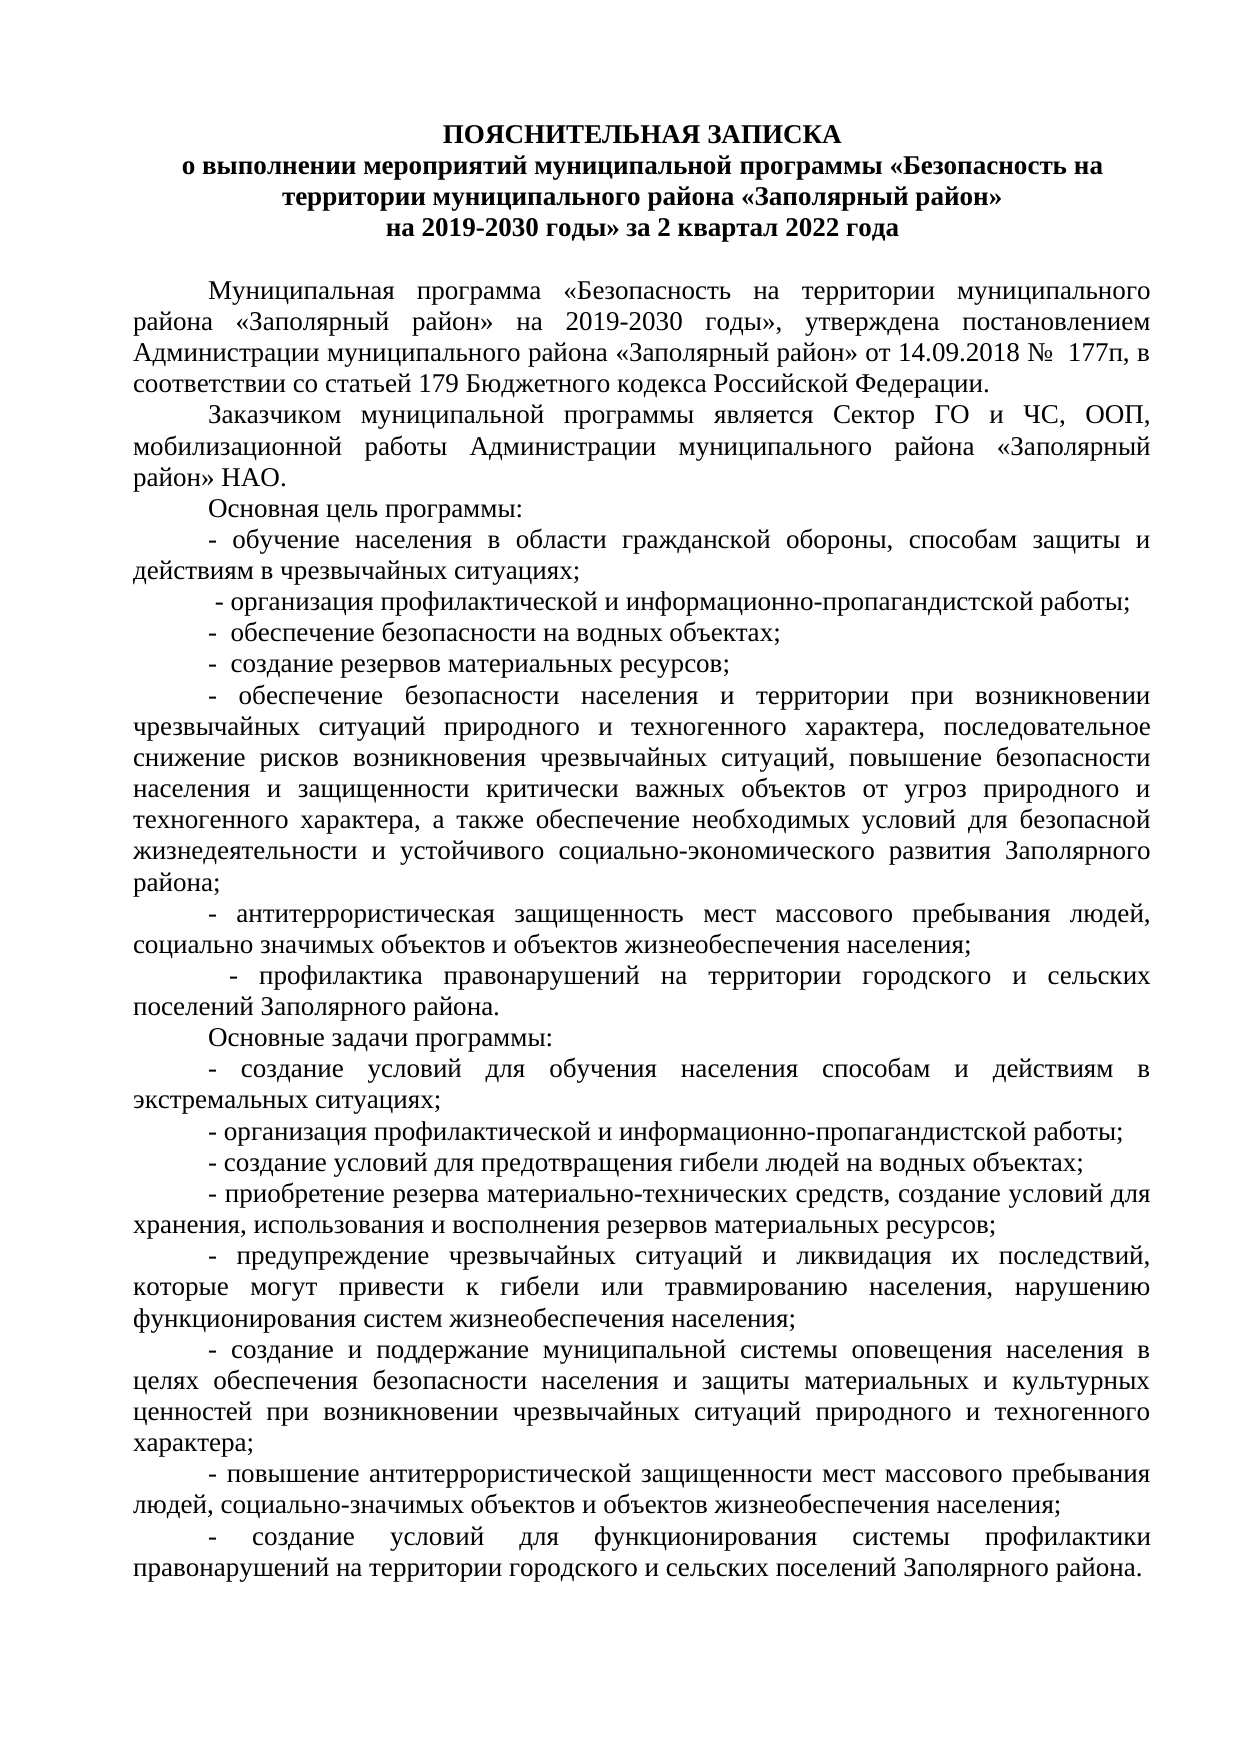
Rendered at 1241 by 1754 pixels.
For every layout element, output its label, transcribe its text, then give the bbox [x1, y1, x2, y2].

text о выполнении мероприятий муниципальной программы «Безопасность на территории муниципального района «Заполярный район» [133, 149, 1152, 212]
text Заказчиком муниципальной программы является Сектор ГО и ЧС, ООП, мобилизационной работы Администрации муниципального района «Заполярный район» НАО. [133, 398, 1152, 492]
text - организация профилактической и информационно-пропагандистской работы; [133, 1115, 1152, 1146]
text - приобретение резерва материально-технических средств, создание условий для хранения, использования и восполнения резервов материальных ресурсов; [133, 1177, 1152, 1239]
text - обучение населения в области гражданской обороны, способам защиты и действиям в чрезвычайных ситуациях; [133, 523, 1152, 585]
text - предупреждение чрезвычайных ситуаций и ликвидация их последствий, которые могут привести к гибели или травмированию населения, нарушению функционирования систем жизнеобеспечения населения; [133, 1239, 1152, 1333]
text - организация профилактической и информационно-пропагандистской работы; [133, 585, 1152, 616]
text - создание условий для обучения населения способам и действиям в экстремальных ситуациях; [133, 1052, 1152, 1115]
text - создание условий для предотвращения гибели людей на водных объектах; [133, 1146, 1152, 1177]
text Основная цель программы: [133, 492, 1152, 523]
text Основные задачи программы: [133, 1021, 1152, 1052]
text - создание условий для функционирования системы профилактики правонарушений на территории городского и сельских поселений Заполярного района. [133, 1520, 1152, 1582]
text - обеспечение безопасности населения и территории при возникновении чрезвычайных ситуаций природного и техногенного характера, последовательное снижение рисков возникновения чрезвычайных ситуаций, повышение безопасности населения и защищенности критически важных объектов от угроз природного и техногенного характера, а также обеспечение необходимых условий для безопасной жизнедеятельности и устойчивого социально-экономического развития Заполярного района; [133, 679, 1152, 897]
text - обеспечение безопасности на водных объектах; [133, 616, 1152, 648]
text - создание и поддержание муниципальной системы оповещения населения в целях обеспечения безопасности населения и защиты материальных и культурных ценностей при возникновении чрезвычайных ситуаций природного и техногенного характера; [133, 1333, 1152, 1457]
text Муниципальная программа «Безопасность на территории муниципального района «Заполярный район» на 2019-2030 годы», утверждена постановлением Администрации муниципального района «Заполярный район» от 14.09.2018 № 177п, в соответствии со статьей 179 Бюджетного кодекса Российской Федерации. [133, 274, 1152, 398]
text - антитеррористическая защищенность мест массового пребывания людей, социально значимых объектов и объектов жизнеобеспечения населения; [133, 897, 1152, 959]
text ПОЯСНИТЕЛЬНАЯ ЗАПИСКА [133, 118, 1152, 149]
text - профилактика правонарушений на территории городского и сельских поселений Заполярного района. [133, 959, 1152, 1021]
text на 2019-2030 годы» за 2 квартал 2022 года [133, 212, 1152, 243]
text - создание резервов материальных ресурсов; [133, 648, 1152, 679]
text - повышение антитеррористической защищенности мест массового пребывания людей, социально-значимых объектов и объектов жизнеобеспечения населения; [133, 1457, 1152, 1520]
